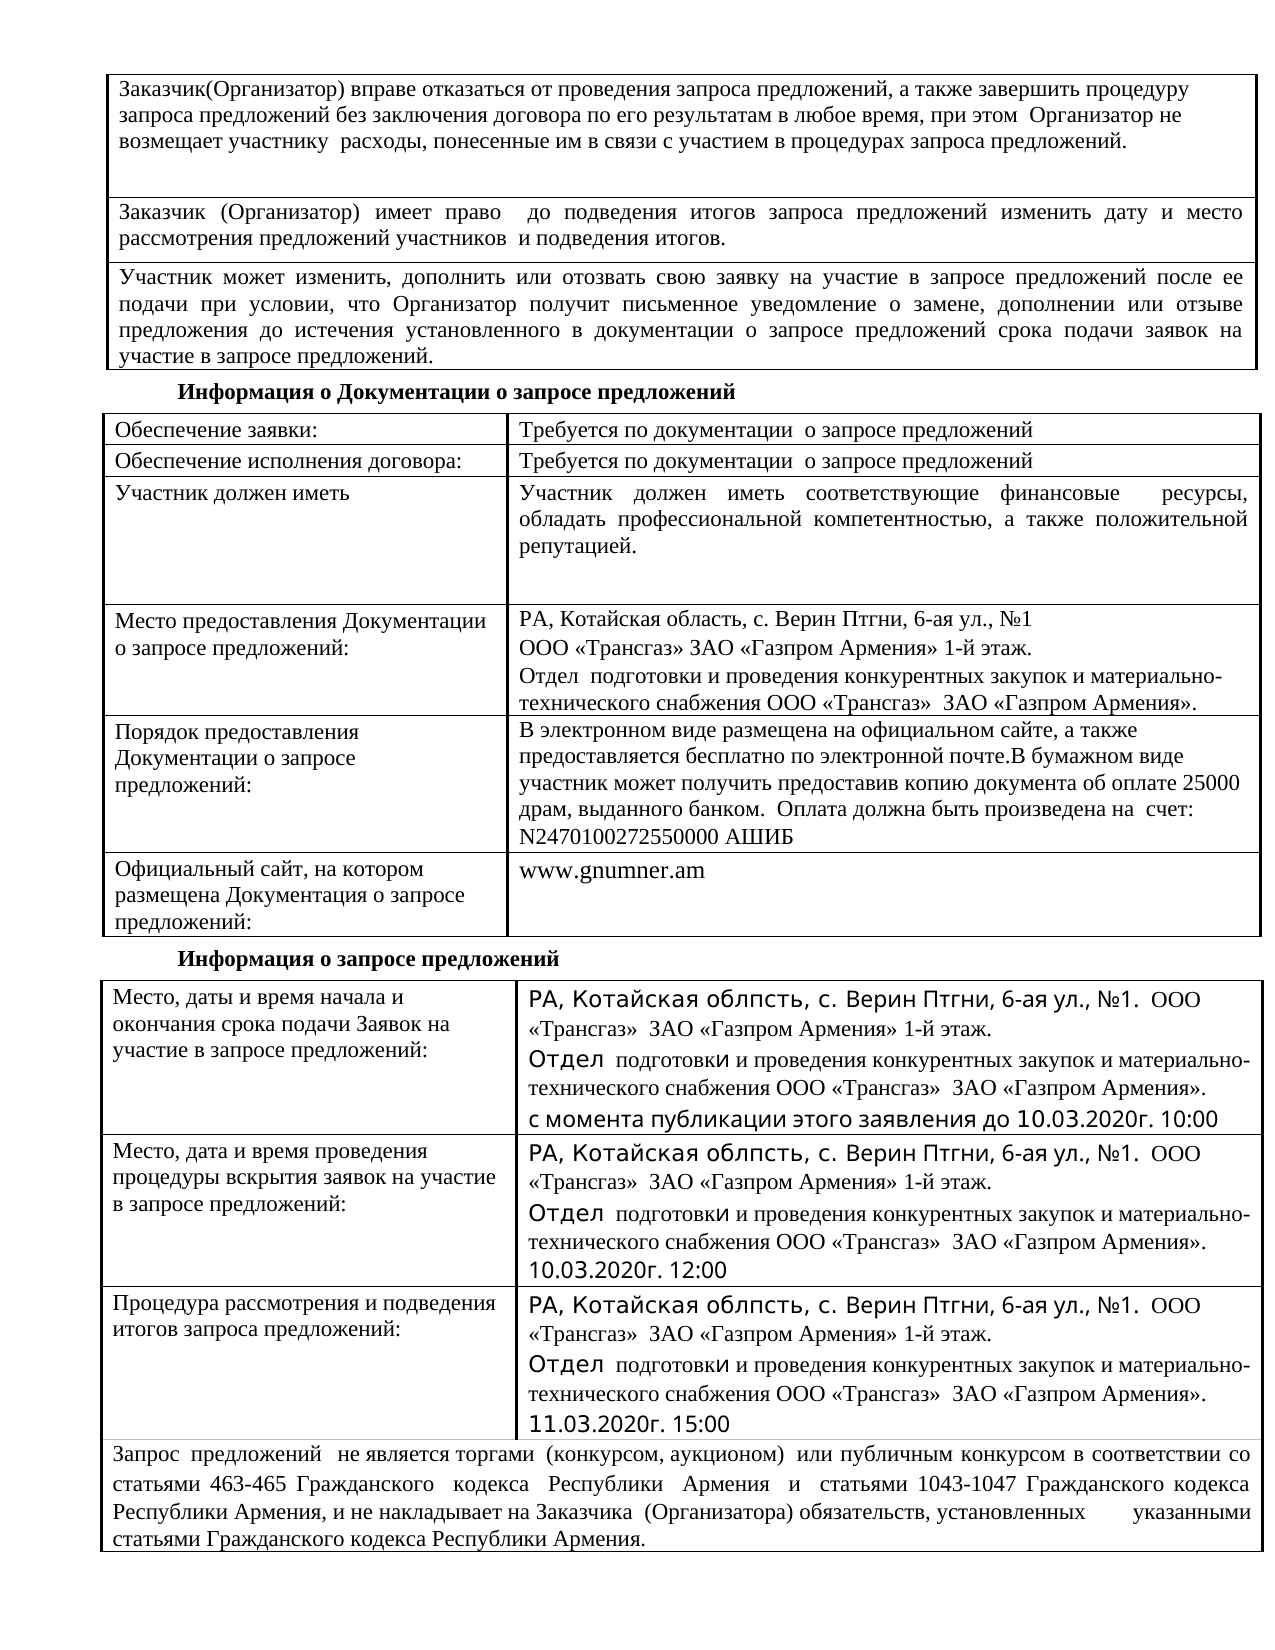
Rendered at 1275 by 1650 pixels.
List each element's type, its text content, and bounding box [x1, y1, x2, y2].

table_cell Место, дата и время проведения процедуры вскрытия заявок на участие в запросе предложений: [103, 1135, 515, 1286]
table_cell Официальный сайт, на котором размещена Документация о запросе предложений: [105, 853, 506, 936]
table_cell РА, Котайская облпсть, с. Верин Птгни, 6-ая ул., №1. ООО «Трансгаз» ЗАО «Газпром Армения» 1-й этаж. Отдел подготовки и проведения конкурентных закупок и материально-технического снабжения ООО «Трансгаз» ЗАО «Газпром Армения». 10.03.2020г. 12:00 [518, 1135, 1261, 1286]
table_header Место, даты и время начала и окончания срока подачи Заявок на участие в запросе предложений: [103, 981, 515, 1134]
table_cell Участник может изменить, дополнить или отозвать свою заявку на участие в запросе предложений после ее подачи при условии, что Организатор получит письменное уведомление о замене, дополнении или отзыве предложения до истечения установленного в документации о запросе предложений срока подачи заявок на участие в запросе предложений. [109, 263, 1255, 369]
table_cell Заказчик(Организатор) вправе отказаться от проведения запроса предложений, а также завершить процедуру запроса предложений без заключения договора по его результатам в любое время, при этом Организатор не возмещает участнику расходы, понесенные им в связи с участием в процедурах запроса предложений. [109, 75, 1255, 197]
text Информация о запросе предложений [177, 946, 1186, 972]
table_cell Место предоставления Документации о запросе предложений: [105, 605, 506, 715]
table_cell Участник должен иметь [105, 477, 506, 604]
table_cell Участник должен иметь соответствующие финансовые ресурсы, обладать профессиональной компетентностью, а также положительной репутацией. [509, 477, 1259, 604]
table_cell Процедура рассмотрения и подведения итогов запроса предложений: [103, 1287, 515, 1439]
table_cell РА, Котайская область, с. Верин Птгни, 6-ая ул., №1 ООО «Трансгаз» ЗАО «Газпром Армения» 1-й этаж. Отдел подготовки и проведения конкурентных закупок и материально-технического снабжения ООО «Трансгаз» ЗАО «Газпром Армения». [509, 605, 1259, 715]
table_cell РА, Котайская облпсть, с. Верин Птгни, 6-ая ул., №1. ООО «Трансгаз» ЗАО «Газпром Армения» 1-й этаж. Отдел подготовки и проведения конкурентных закупок и материально-технического снабжения ООО «Трансгаз» ЗАО «Газпром Армения». 11.03.2020г. 15:00 [518, 1287, 1261, 1439]
table_cell Порядок предоставления Документации о запросе предложений: [105, 716, 506, 852]
table_cell Обеспечение исполнения договора: [105, 445, 506, 476]
table_cell www.gnumner.am [509, 853, 1259, 936]
table_header Требуется по документации о запросе предложений [509, 414, 1259, 444]
table_cell В электронном виде размещена на официальном сайте, а также предоставляется бесплатно по электронной почте.В бумажном виде участник может получить предоставив копию документа об оплате 25000 драм, выданного банком. Оплата должна быть произведена на счет: N2470100272550000 АШИБ [509, 716, 1259, 852]
table_cell Запрос предложений не является торгами (конкурсом, аукционом) или публичным конкурсом в соответствии со статьями 463-465 Гражданского кодекса Республики Армения и статьями 1043-1047 Гражданского кодекса Республики Армения, и не накладывает на Заказчика (Организатора) обязательств, установленных указанными статьями Гражданского кодекса Республики Армения. [103, 1440, 1261, 1551]
table_header Обеспечение заявки: [105, 414, 506, 444]
text Информация о Документации о запросе предложений [177, 378, 1186, 404]
table_header РА, Котайская облпсть, с. Верин Птгни, 6-ая ул., №1. ООО «Трансгаз» ЗАО «Газпром Армения» 1-й этаж. Отдел подготовки и проведения конкурентных закупок и материально-технического снабжения ООО «Трансгаз» ЗАО «Газпром Армения». с момента публикации этого заявления до 10.03.2020г. 10:00 [518, 981, 1261, 1134]
table_cell Требуется по документации о запросе предложений [509, 445, 1259, 476]
table_cell Заказчик (Организатор) имеет право до подведения итогов запроса предложений изменить дату и место рассмотрения предложений участников и подведения итогов. [109, 198, 1255, 262]
